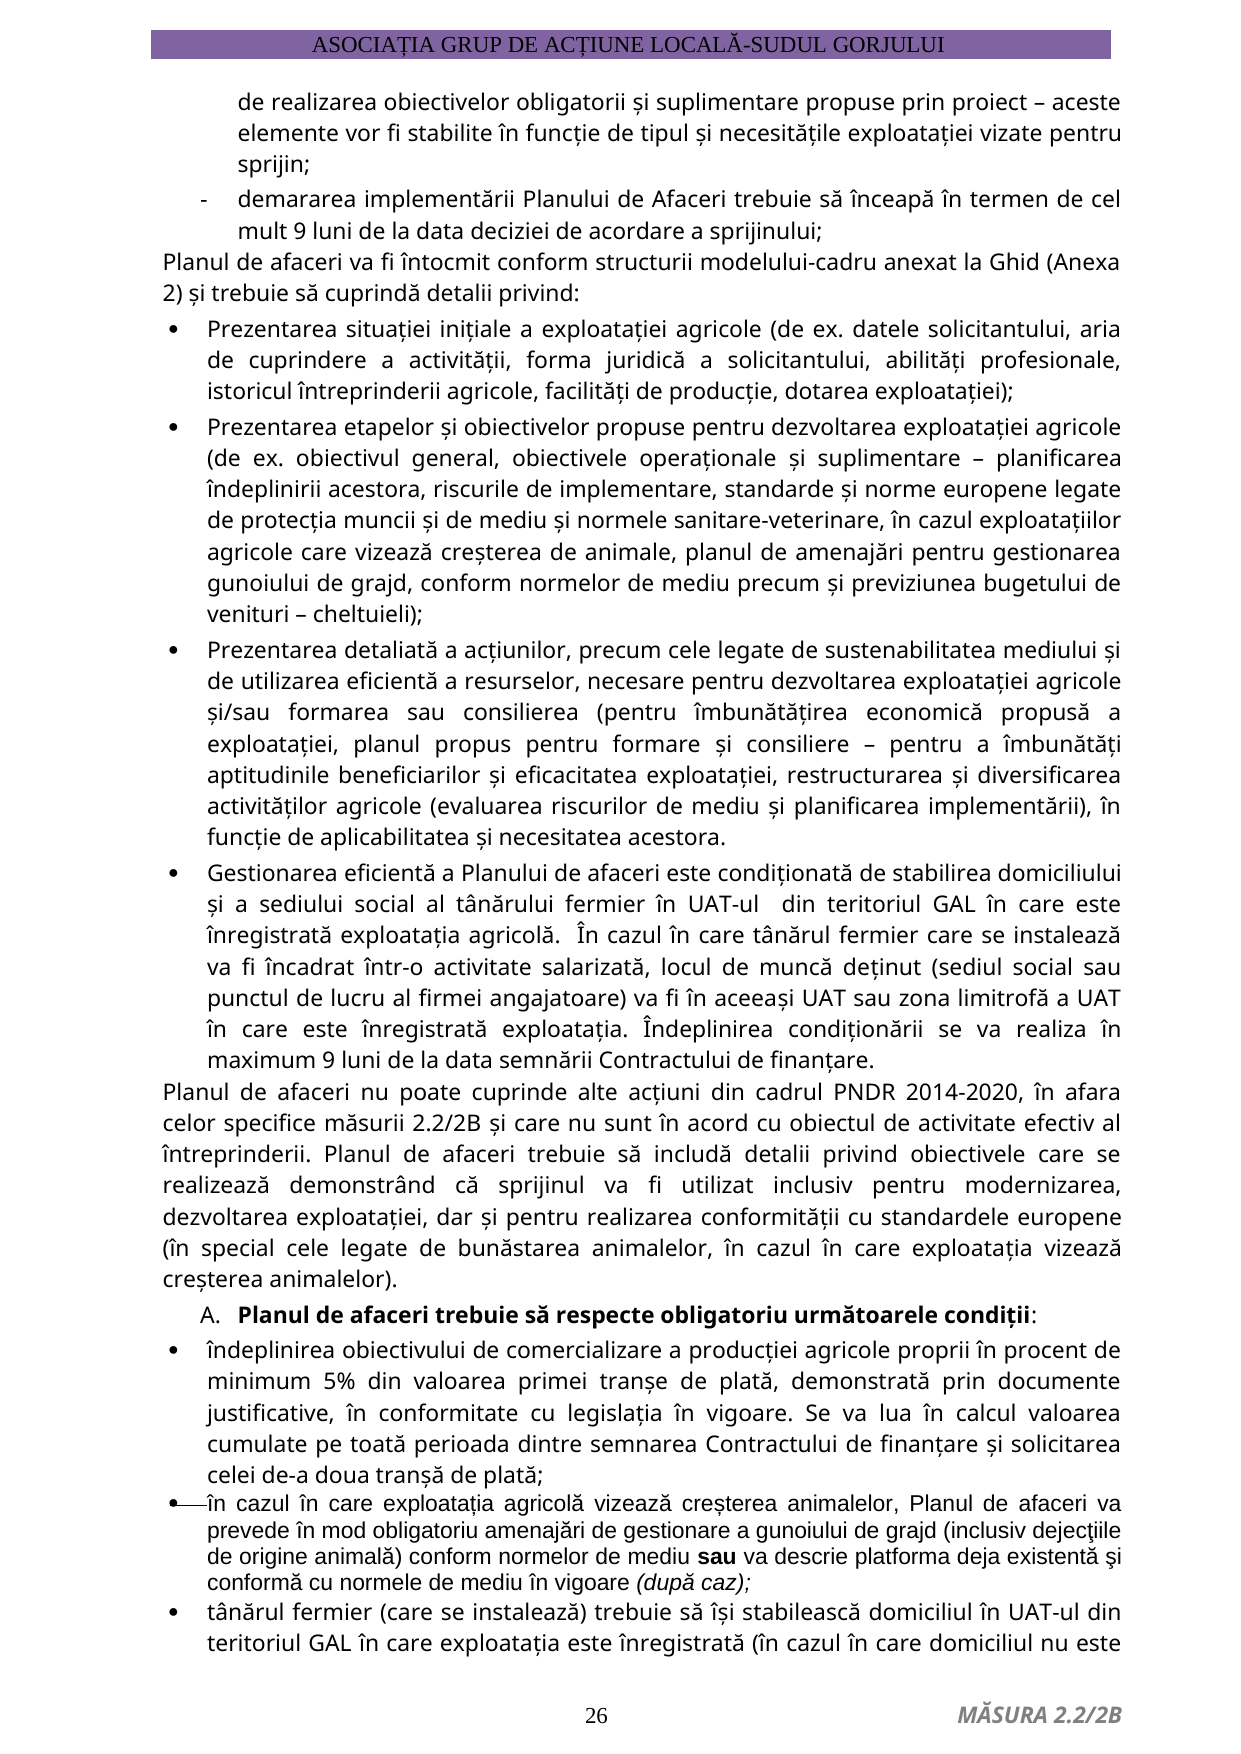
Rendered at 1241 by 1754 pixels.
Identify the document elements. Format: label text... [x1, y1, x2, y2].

list în cazul în care exploatația agricolă vizează creșterea animalelor, Planul de afaceri va prevede în mod obligatoriu amenajări de gestionare a gunoiului de grajd (inclusiv dejecţiile de origine animală) conform normelor de mediu sau va descrie platforma deja existentă şi conformă cu normele de mediu în vigoare (după caz); [169, 1490, 1122, 1596]
list Gestionarea eficientă a Planului de afaceri este condiţionată de stabilirea domiciliului şi a sediului social al tânărului fermier în UAT-ul din teritoriul GAL în care este înregistrată exploataţia agricolă. În cazul în care tânărul fermier care se instalează va fi încadrat într-o activitate salarizată, locul de muncă deţinut (sediul social sau punctul de lucru al firmei angajatoare) va fi în aceeaşi UAT sau zona limitrofă a UAT în care este înregistrată exploataţia. Îndeplinirea condiţionării se va realiza în maximum 9 luni de la data semnării Contractului de finanțare. [169, 857, 1122, 1076]
list Prezentarea situației inițiale a exploatației agricole (de ex. datele solicitantului, aria de cuprindere a activității, forma juridică a solicitantului, abilități profesionale, istoricul întreprinderii agricole, facilități de producție, dotarea exploatației); [169, 313, 1122, 406]
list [169, 1596, 1122, 1658]
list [200, 85, 1122, 179]
list Prezentarea detaliată a acțiunilor, precum cele legate de sustenabilitatea mediului și de utilizarea eficientă a resurselor, necesare pentru dezvoltarea exploatației agricole şi/sau formarea sau consilierea (pentru îmbunătățirea economică propusă a exploatației, planul propus pentru formare şi consiliere – pentru a îmbunătăți aptitudinile beneficiarilor și eficacitatea exploatației, restructurarea și diversificarea activităţilor agricole (evaluarea riscurilor de mediu și planificarea implementării), în funcţie de aplicabilitatea şi necesitatea acestora. [169, 634, 1122, 852]
list Planul de afaceri trebuie să respecte obligatoriu următoarele condiții: [200, 1298, 1122, 1330]
text Planul de afaceri va fi întocmit conform structurii modelului-cadru anexat la Ghid (Anexa 2) şi trebuie să cuprindă detalii privind: [162, 246, 1122, 308]
list îndeplinirea obiectivului de comercializare a producției agricole proprii în procent de minimum 5% din valoarea primei tranșe de plată, demonstrată prin documente justificative, în conformitate cu legislația în vigoare. Se va lua în calcul valoarea cumulate pe toată perioada dintre semnarea Contractului de finanțare și solicitarea celei de-a doua tranșă de plată; [169, 1334, 1122, 1490]
list Prezentarea etapelor şi obiectivelor propuse pentru dezvoltarea exploatației agricole (de ex. obiectivul general, obiectivele operaționale şi suplimentare – planificarea îndeplinirii acestora, riscurile de implementare, standarde și norme europene legate de protecția muncii și de mediu și normele sanitare-veterinare, în cazul exploatațiilor agricole care vizează creşterea de animale, planul de amenajări pentru gestionarea gunoiului de grajd, conform normelor de mediu precum și previziunea bugetului de venituri – cheltuieli); [169, 411, 1122, 629]
text Planul de afaceri nu poate cuprinde alte acțiuni din cadrul PNDR 2014-2020, în afara celor specifice măsurii 2.2/2B şi care nu sunt în acord cu obiectul de activitate efectiv al întreprinderii. Planul de afaceri trebuie să includă detalii privind obiectivele care se realizează demonstrând că sprijinul va fi utilizat inclusiv pentru modernizarea, dezvoltarea exploataţiei, dar şi pentru realizarea conformităţii cu standardele europene (în special cele legate de bunăstarea animalelor, în cazul în care exploataţia vizează creşterea animalelor). [162, 1076, 1122, 1294]
list demararea implementării Planului de Afaceri trebuie să înceapă în termen de cel mult 9 luni de la data deciziei de acordare a sprijinului; [200, 183, 1122, 246]
